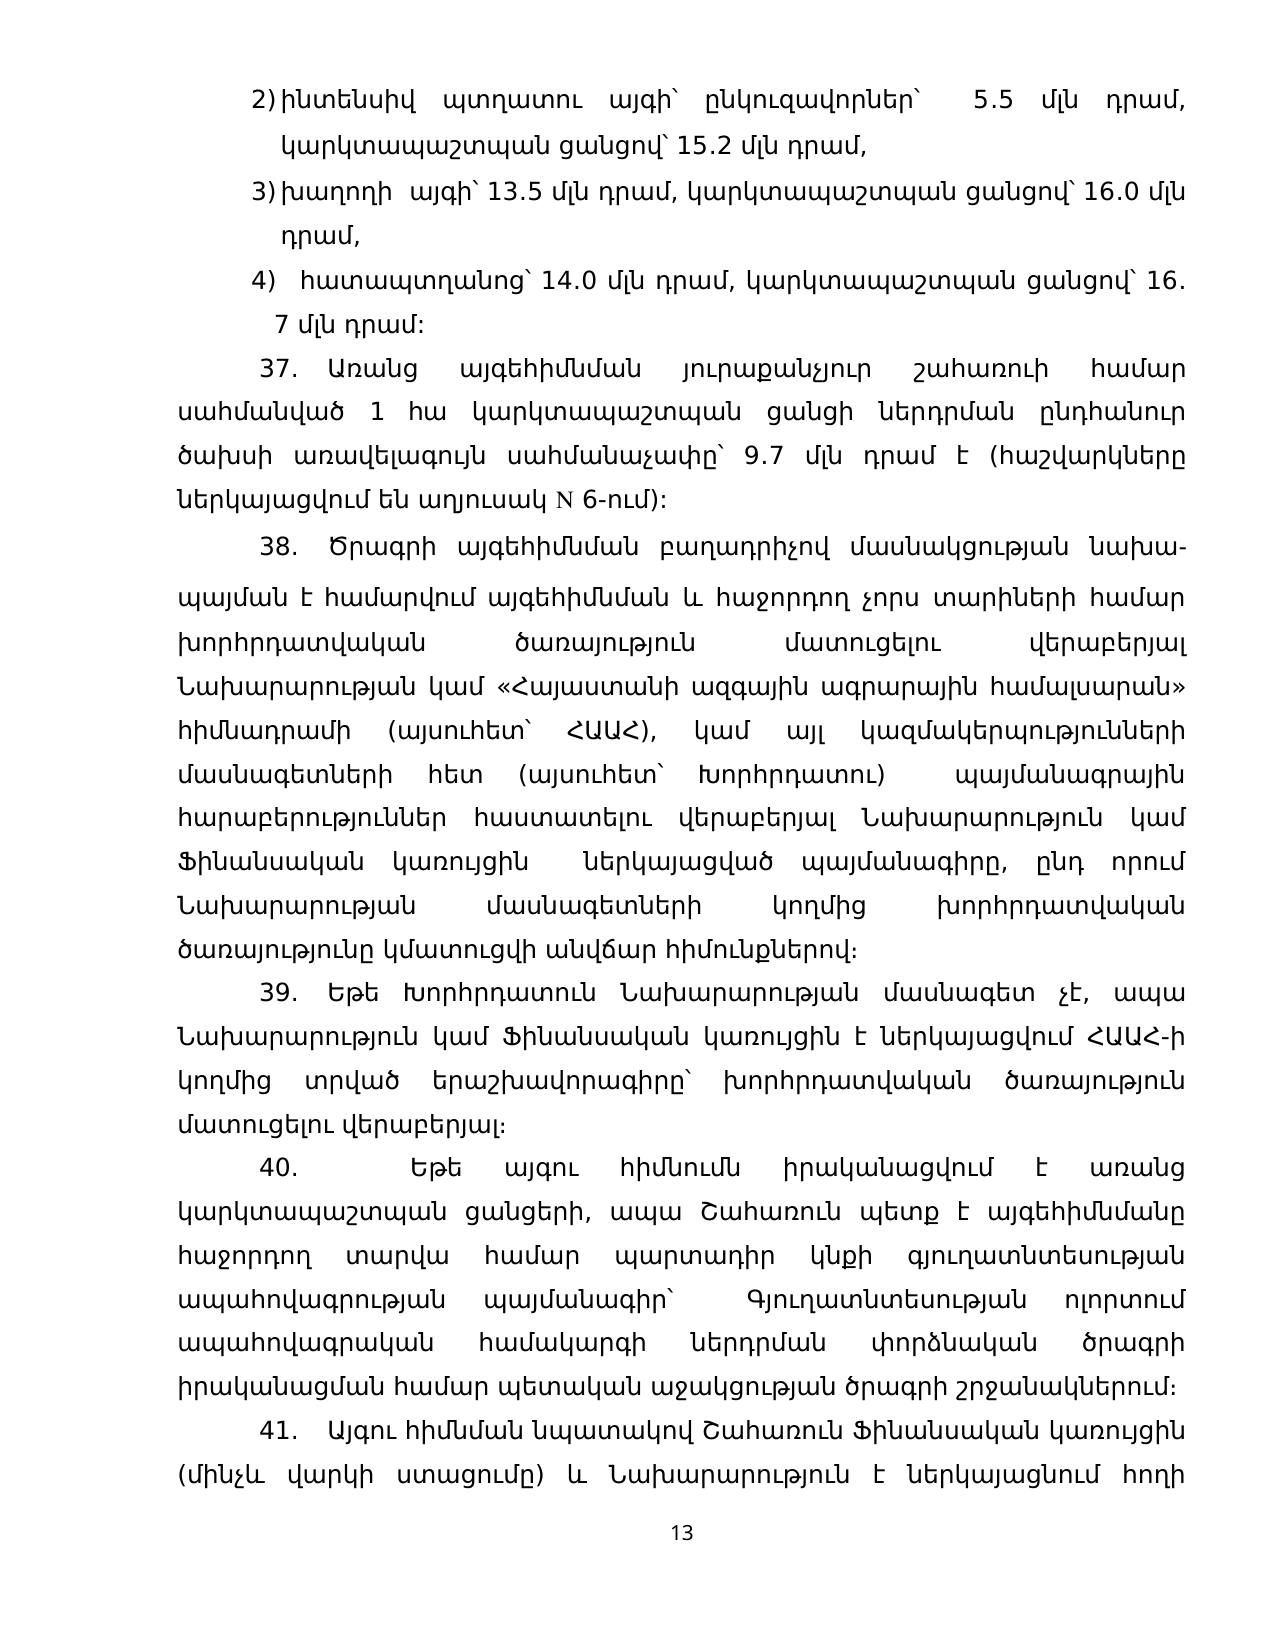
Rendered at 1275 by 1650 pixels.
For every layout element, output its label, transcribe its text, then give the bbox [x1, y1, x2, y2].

list Եթե այգու հիմնումն իրականացվում է առանց կարկտապաշտպան ցանցերի, ապա Շահառուն պետք է այգեհիմնմանը հաջորդող տարվա համար պարտադիր կնքի գյուղատնտեսության ապահովագրության պայմանագիր՝ Գյուղատնտեսության ոլորտում ապահովագրական համակարգի ներդրման փորձնական ծրագրի իրականացման համար պետական աջակցության ծրագրի շրջանակներում։ [177, 1153, 1186, 1401]
list հատապտղանոց՝ 14․0 մլն դրամ, կարկտապաշտպան ցանցով՝ 16․7 մլն դրամ: [251, 265, 1186, 339]
list խաղողի այգի՝ 13․5 մլն դրամ, կարկտապաշտպան ցանցով՝ 16․0 մլն դրամ, [251, 176, 1186, 250]
list Ծրագրի այգեհիմնման բաղադրիչով մասնակցության նախապայման է համարվում այգեհիմնման և հաջորդող չորս տարիների համար խորհրդատվական ծառայություն մատուցելու վերաբերյալ Նախարարության կամ «Հայաստանի ազգային ագրարային համալսարան» հիմնադրամի (այսուհետ՝ ՀԱԱՀ), կամ այլ կազմակերպությունների մասնագետների հետ (այսուհետ՝ Խորհրդատու) պայմանագրային հարաբերություններ հաստատելու վերաբերյալ Նախարարություն կամ Ֆինանսական կառույցին ներկայացված պայմանագիրը, ընդ որում Նախարարության մասնագետների կողմից խորհրդատվական ծառայությունը կմատուցվի անվճար հիմունքներով։ [177, 529, 1186, 964]
list Եթե Խորհրդատուն Նախարարության մասնագետ չէ, ապա Նախարարություն կամ Ֆինանսական կառույցին է ներկայացվում ՀԱԱՀ-ի կողմից տրված երաշխավորագիրը՝ խորհրդատվական ծառայություն մատուցելու վերաբերյալ։ [177, 978, 1186, 1139]
list ինտենսիվ պտղատու այգի՝ ընկուզավորներ՝ 5․5 մլն դրամ, կարկտապաշտպան ցանցով՝ 15․2 մլն դրամ, [251, 84, 1186, 160]
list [177, 1416, 1186, 1489]
list Առանց այգեհիմնման յուրաքանչյուր շահառուի համար սահմանված 1 հա կարկտապաշտպան ցանցի ներդրման ընդհանուր ծախսի առավելագույն սահմանաչափը՝ 9․7 մլն դրամ է (հաշվարկները ներկայացվում են աղյուսակ 6-ում): [177, 354, 1186, 514]
